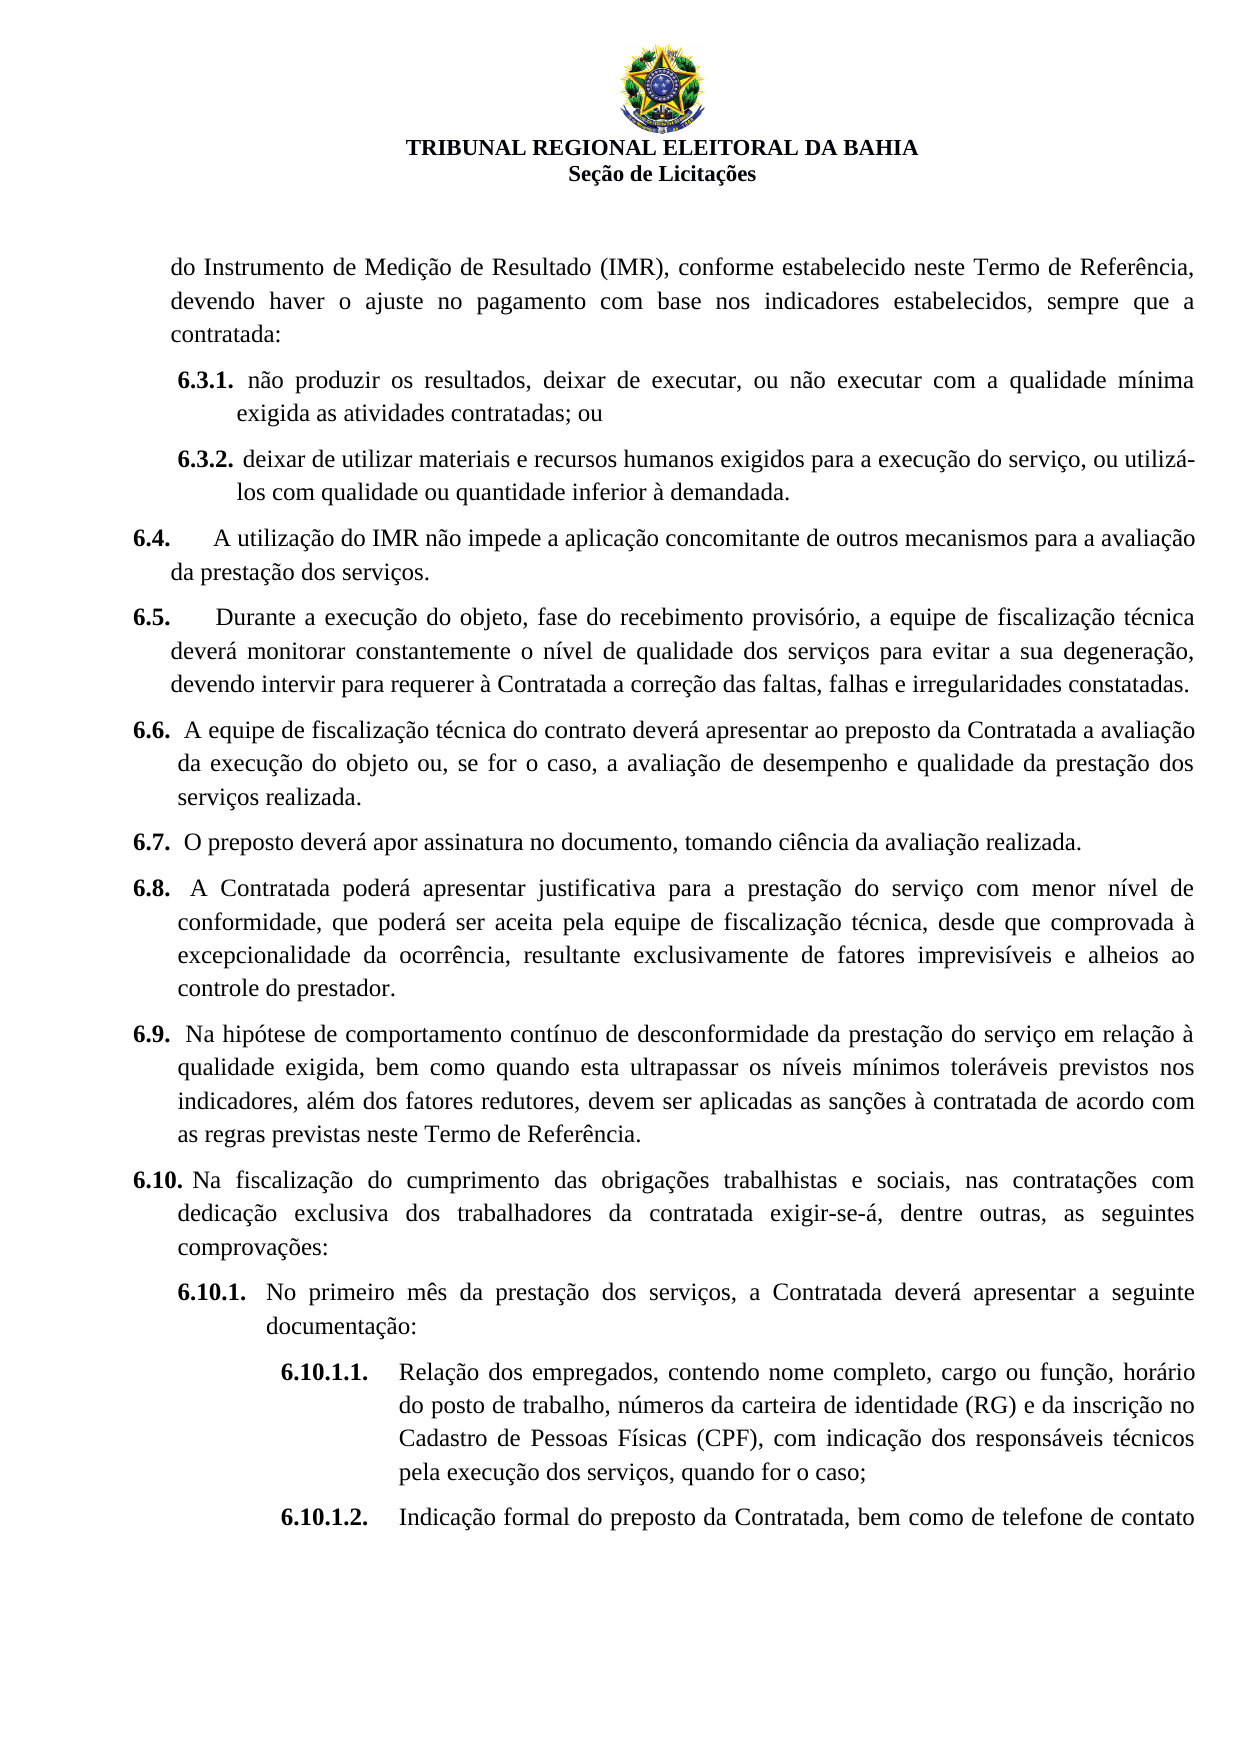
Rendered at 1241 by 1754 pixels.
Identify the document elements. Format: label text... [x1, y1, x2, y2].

list A utilização do IMR não impede a aplicação concomitante de outros mecanismos para a avaliação da prestação dos serviços. [133, 520, 1196, 587]
list No primeiro mês da prestação dos serviços, a Contratada deverá apresentar a seguinte documentação: [177, 1274, 1196, 1341]
list A Contratada poderá apresentar justificativa para a prestação do serviço com menor nível de conformidade, que poderá ser aceita pela equipe de fiscalização técnica, desde que comprovada à excepcionalidade da ocorrência, resultante exclusivamente de fatores imprevisíveis e alheios ao controle do prestador. [133, 870, 1196, 1003]
list Relação dos empregados, contendo nome completo, cargo ou função, horário do posto de trabalho, números da carteira de identidade (RG) e da inscrição no Cadastro de Pessoas Físicas (CPF), com indicação dos responsáveis técnicos pela execução dos serviços, quando for o caso; [281, 1353, 1196, 1487]
list Na hipótese de comportamento contínuo de desconformidade da prestação do serviço em relação à qualidade exigida, bem como quando esta ultrapassar os níveis mínimos toleráveis previstos nos indicadores, além dos fatores redutores, devem ser aplicadas as sanções à contratada de acordo com as regras previstas neste Termo de Referência. [133, 1016, 1196, 1149]
list O preposto deverá apor assinatura no documento, tomando ciência da avaliação realizada. [133, 824, 1196, 857]
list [281, 1499, 1196, 1532]
list Durante a execução do objeto, fase do recebimento provisório, a equipe de fiscalização técnica deverá monitorar constantemente o nível de qualidade dos serviços para evitar a sua degeneração, devendo intervir para requerer à Contratada a correção das faltas, falhas e irregularidades constatadas. [133, 599, 1196, 699]
list A equipe de fiscalização técnica do contrato deverá apresentar ao preposto da Contratada a avaliação da execução do objeto ou, se for o caso, a avaliação de desempenho e qualidade da prestação dos serviços realizada. [133, 712, 1196, 812]
list Na fiscalização do cumprimento das obrigações trabalhistas e sociais, nas contratações com dedicação exclusiva dos trabalhadores da contratada exigir-se-á, dentre outras, as seguintes comprovações: [133, 1162, 1196, 1262]
list não produzir os resultados, deixar de executar, ou não executar com a qualidade mínima exigida as atividades contratadas; ou [177, 362, 1196, 428]
list deixar de utilizar materiais e recursos humanos exigidos para a execução do serviço, ou utilizá-los com qualidade ou quantidade inferior à demandada. [177, 441, 1196, 507]
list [133, 249, 1196, 349]
